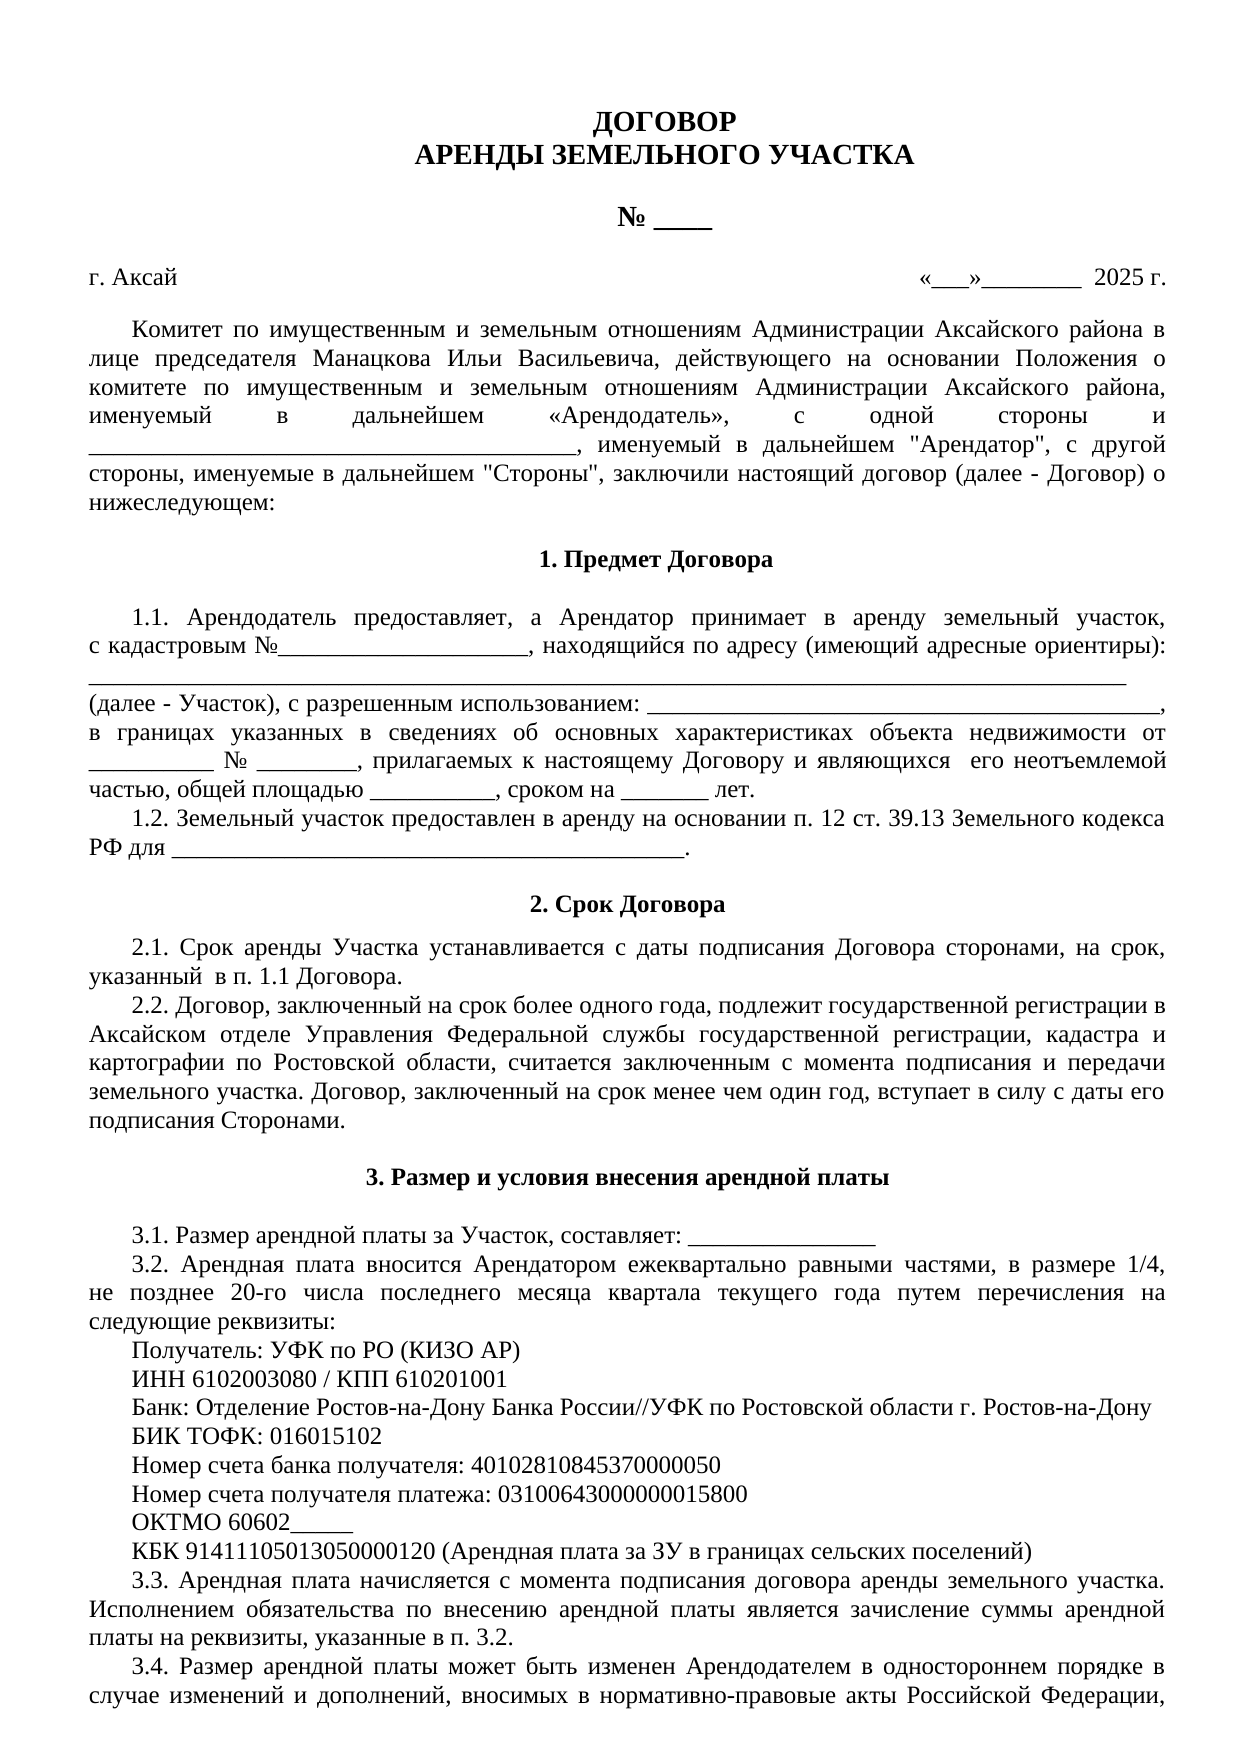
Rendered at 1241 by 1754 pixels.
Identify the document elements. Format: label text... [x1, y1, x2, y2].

text 3.2. Арендная плата вносится Арендатором ежеквартально равными частями, в размере 1/4, не позднее 20-го числа последнего месяца квартала текущего года путем перечисления на следующие реквизиты: [89, 1249, 1167, 1335]
text 3.1. Размер арендной платы за Участок, составляет: _______________ [89, 1220, 1167, 1249]
text Комитет по имущественным и земельным отношениям Администрации Аксайского района в лице председателя Манацкова Ильи Васильевича, действующего на основании Положения о комитете по имущественным и земельным отношениям Администрации Аксайского района, именуемый в дальнейшем «Арендодатель», с одной стороны и _______________________________________, именуемый в дальнейшем "Арендатор", с другой стороны, именуемые в дальнейшем "Стороны", заключили настоящий договор (далее - Договор) о нижеследующем: [89, 314, 1167, 516]
text 2.1. Срок аренды Участка устанавливается с даты подписания Договора сторонами, на срок, указанный в п. 1.1 Договора. [89, 932, 1167, 990]
title АРЕНДЫ ЗЕМЕЛЬНОГО УЧАСТКА [89, 137, 1167, 171]
text ИНН 6102003080 / КПП 610201001 [89, 1364, 1167, 1392]
text № ____ [89, 199, 1167, 233]
text ОКТМО 60602_____ [89, 1507, 1167, 1536]
title ДОГОВОР [89, 104, 1167, 137]
text Получатель: УФК по РО (КИЗО АР) [89, 1335, 1167, 1364]
text КБК 91411105013050000120 (Арендная плата за ЗУ в границах сельских поселений) [89, 1536, 1167, 1565]
text 2.2. Договор, заключенный на срок более одного года, подлежит государственной регистрации в Аксайском отделе Управления Федеральной службы государственной регистрации, кадастра и картографии по Ростовской области, считается заключенным с момента подписания и передачи земельного участка. Договор, заключенный на срок менее чем один год, вступает в силу с даты его подписания Сторонами. [89, 990, 1167, 1134]
text Номер счета банка получателя: 40102810845370000050 [89, 1450, 1167, 1479]
text 1. Предмет Договора [89, 544, 1167, 573]
table_header г. Аксай [78, 262, 627, 291]
text Номер счета получателя платежа: 03100643000000015800 [89, 1479, 1167, 1507]
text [89, 1651, 1167, 1709]
text 1.1. Арендодатель предоставляет, а Арендатор принимает в аренду земельный участок, с кадастровым №____________________, находящийся по адресу (имеющий адресные ориентиры): ___________________________________________________________________________________ (далее - Участок), с разрешенным использованием: _________________________________________, в границах указанных в сведениях об основных характеристиках объекта недвижимости от __________ № ________, прилагаемых к настоящему Договору и являющихся его неотъемлемой частью, общей площадью __________, сроком на _______ лет. [89, 602, 1167, 803]
table_header «___»________ 2025 г. [627, 262, 1178, 291]
text БИК ТОФК: 016015102 [89, 1421, 1167, 1450]
text Банк: Отделение Ростов-на-Дону Банка России//УФК по Ростовской области г. Ростов-на-Дону [89, 1392, 1167, 1421]
text 1.2. Земельный участок предоставлен в аренду на основании п. 12 ст. 39.13 Земельного кодекса РФ для _________________________________________. [89, 803, 1167, 861]
text 3. Размер и условия внесения арендной платы [89, 1162, 1167, 1191]
text 3.3. Арендная плата начисляется с момента подписания договора аренды земельного участка. Исполнением обязательства по внесению арендной платы является зачисление суммы арендной платы на реквизиты, указанные в п. 3.2. [89, 1565, 1167, 1651]
text 2. Срок Договора [89, 889, 1167, 918]
